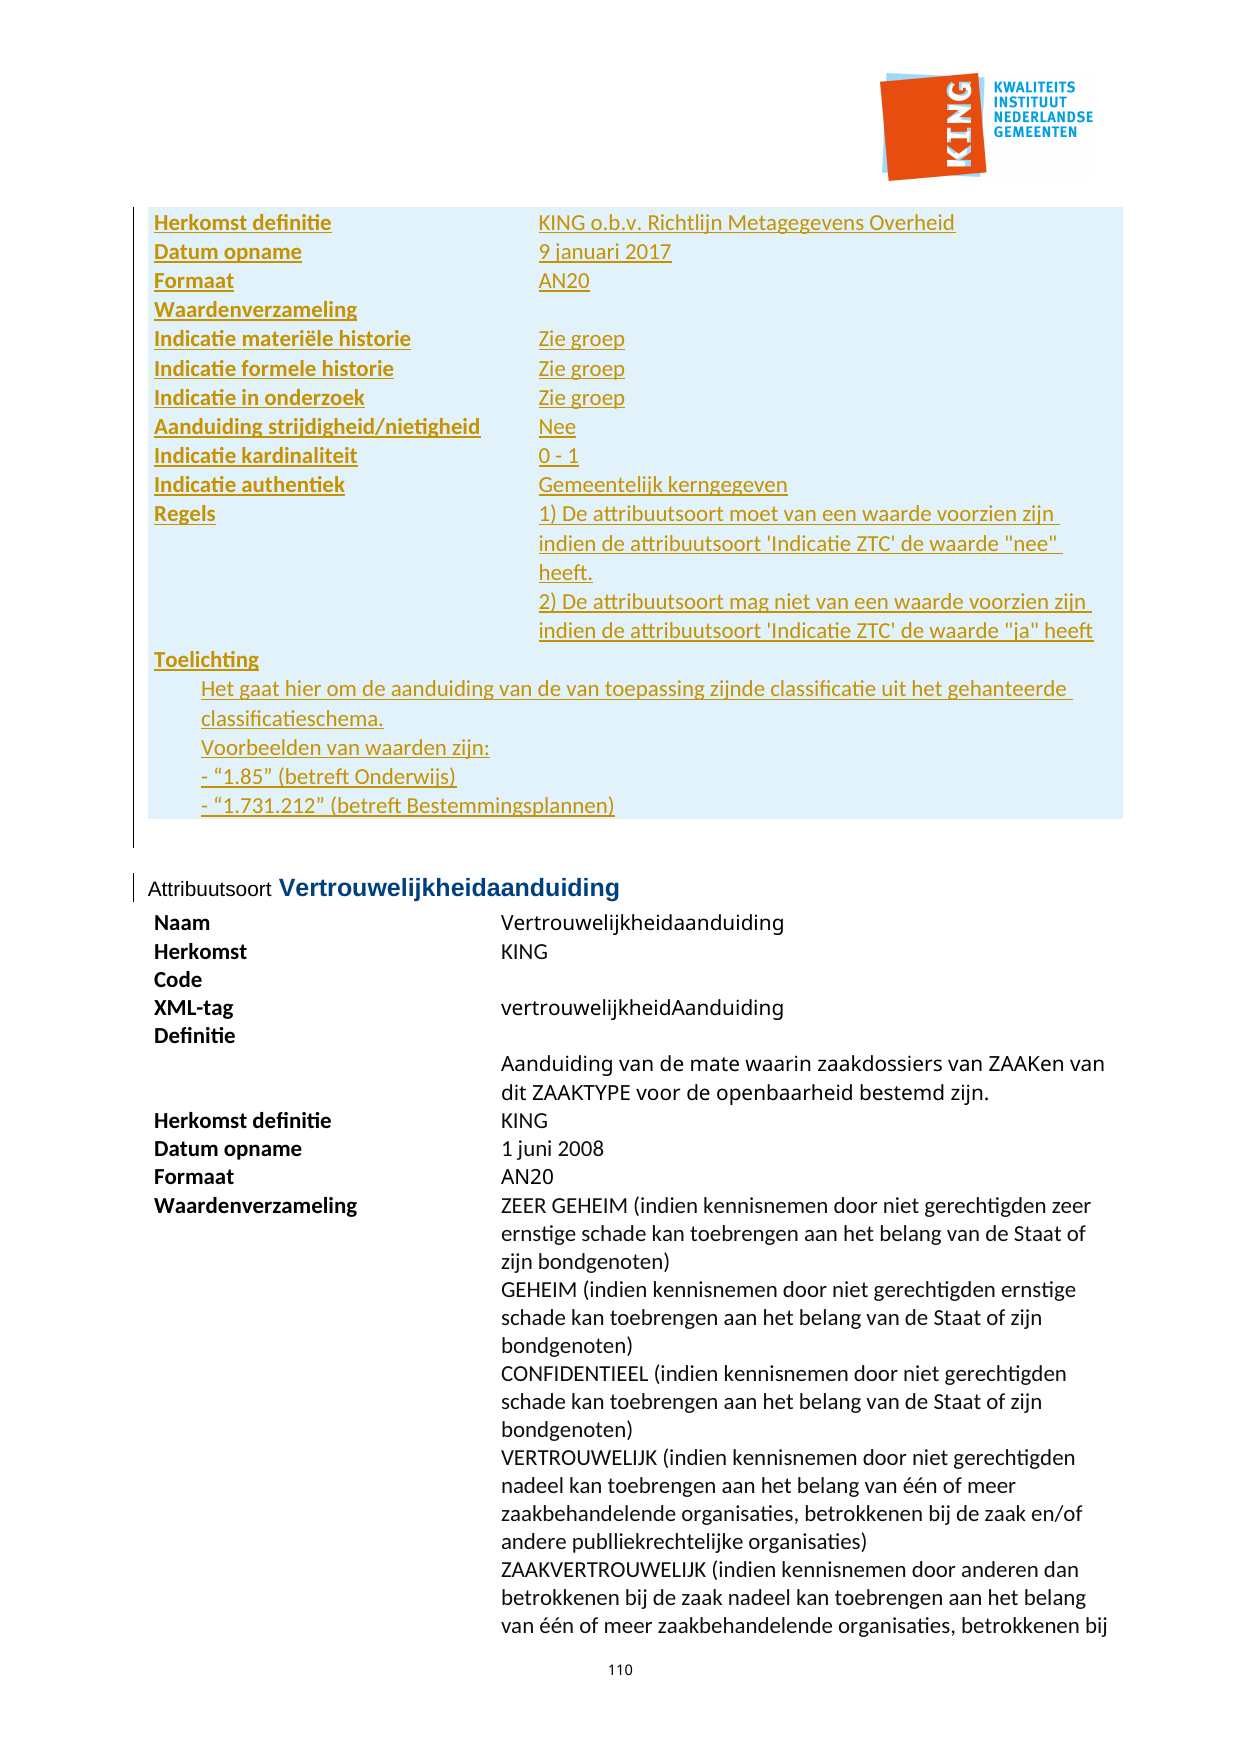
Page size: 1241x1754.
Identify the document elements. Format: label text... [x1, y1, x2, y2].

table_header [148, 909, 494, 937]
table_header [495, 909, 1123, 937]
text Attribuutsoort Vertrouwelijkheidaanduiding [148, 873, 1092, 902]
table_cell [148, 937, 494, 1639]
picture [880, 73, 1093, 181]
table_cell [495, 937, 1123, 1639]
